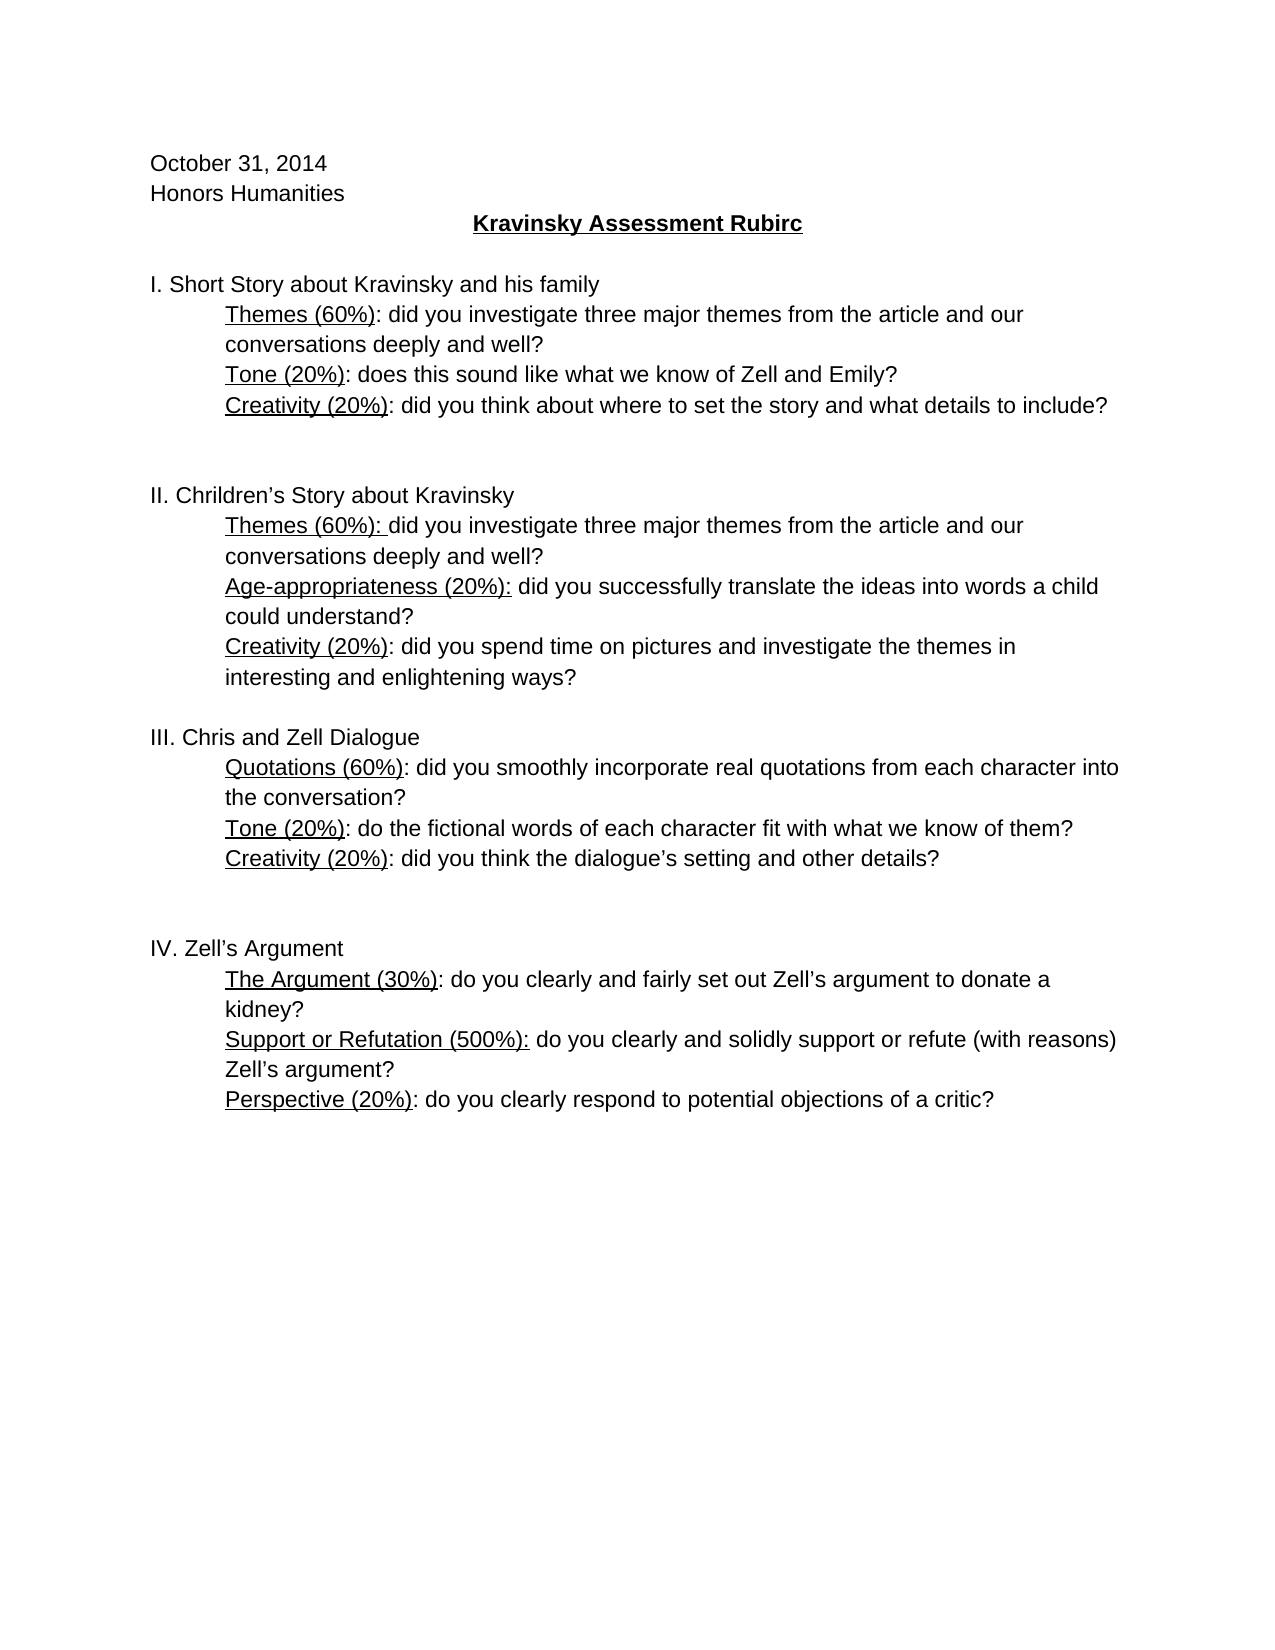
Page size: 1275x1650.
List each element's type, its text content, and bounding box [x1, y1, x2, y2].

text October 31, 2014 [150, 150, 1125, 176]
text Creativity (20%): did you spend time on pictures and investigate the themes in interesting and enlightening ways? [225, 633, 1125, 690]
text Kravinsky Assessment Rubirc [150, 210, 1125, 237]
text Creativity (20%): did you think about where to set the story and what details to include? [150, 392, 1125, 418]
text Perspective (20%): do you clearly respond to potential objections of a critic? [150, 1086, 1125, 1113]
text II. Chrildren’s Story about Kravinsky [150, 482, 1125, 509]
text Tone (20%): do the fictional words of each character fit with what we know of them? [225, 814, 1125, 841]
text Themes (60%): did you investigate three major themes from the article and our conversations deeply and well? [225, 301, 1125, 358]
text Age-appropriateness (20%): did you successfully translate the ideas into words a child could understand? [225, 573, 1125, 629]
text III. Chris and Zell Dialogue [150, 724, 1125, 750]
text The Argument (30%): do you clearly and fairly set out Zell’s argument to donate a kidney? [225, 966, 1125, 1022]
text Quotations (60%): did you smoothly incorporate real quotations from each character into the conversation? [225, 754, 1125, 811]
text Support or Refutation (500%): do you clearly and solidly support or refute (with reasons) Zell’s argument? [225, 1026, 1125, 1083]
text Creativity (20%): did you think the dialogue’s setting and other details? [225, 845, 1125, 871]
text Honors Humanities [150, 180, 1125, 207]
text Tone (20%): does this sound like what we know of Zell and Emily? [150, 361, 1125, 388]
text I. Short Story about Kravinsky and his family [150, 271, 1125, 297]
text Themes (60%): did you investigate three major themes from the article and our conversations deeply and well? [225, 512, 1125, 569]
text IV. Zell’s Argument [150, 935, 1125, 962]
